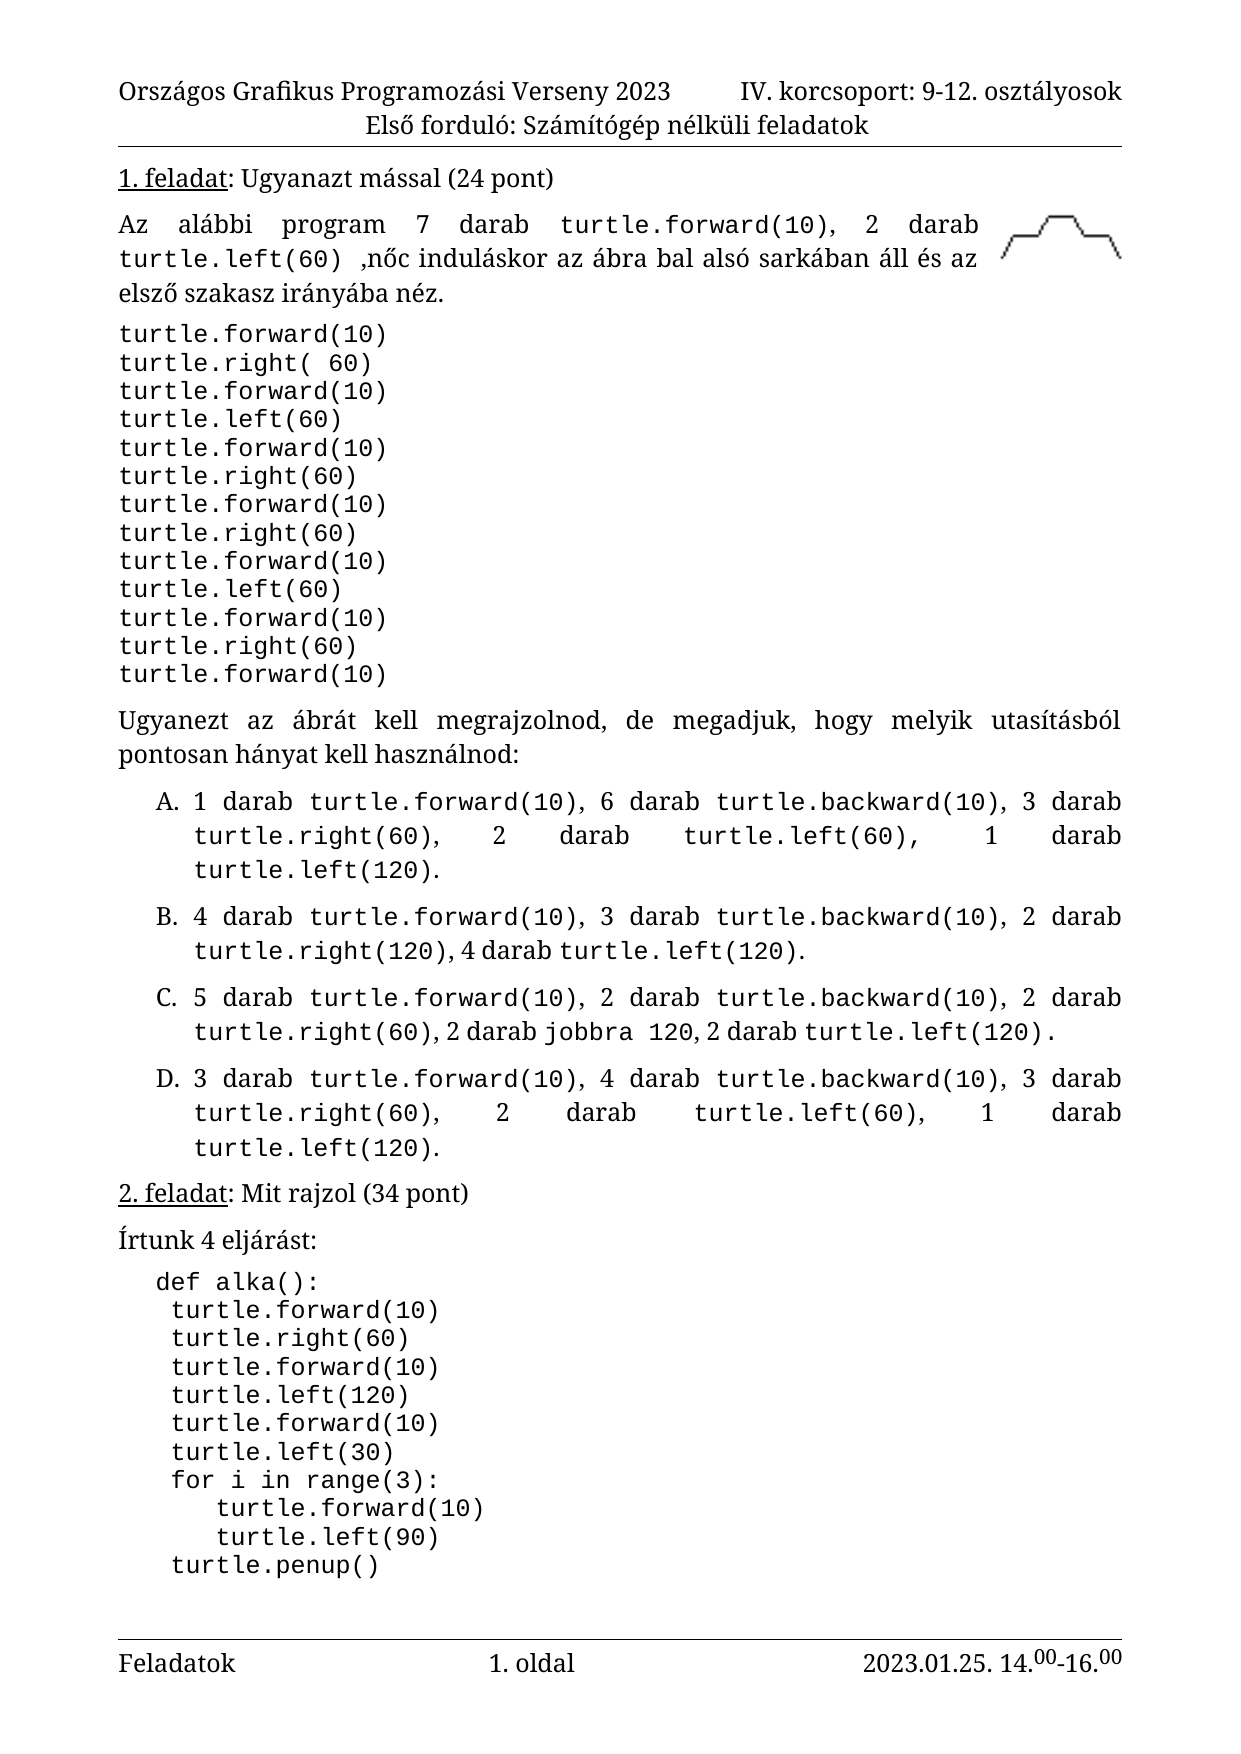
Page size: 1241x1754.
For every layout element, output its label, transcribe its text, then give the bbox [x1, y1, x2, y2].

text turtle.forward(10) [155, 1354, 1122, 1382]
text Írtunk 4 eljárást: [118, 1223, 1122, 1257]
text 1. feladat: Ugyanazt mással (24 pont) [118, 160, 1122, 194]
text turtle.forward(10) [155, 1297, 1122, 1326]
text turtle.right(60) [118, 633, 1122, 662]
text turtle.left(90) [155, 1524, 1122, 1552]
text turtle.forward(10) [118, 435, 1122, 463]
text turtle.forward(10) [118, 378, 1122, 407]
text turtle.left(60) [118, 407, 1122, 435]
text turtle.left(30) [155, 1439, 1122, 1467]
text turtle.right(60) [118, 520, 1122, 548]
text turtle.left(60) [118, 577, 1122, 605]
text turtle.penup() [155, 1552, 1122, 1581]
list 3 darab turtle.forward(10), 4 darab turtle.backward(10), 3 darab turtle.right(60), 2 darab turtle.left(60), 1 darab turtle.left(120). [156, 1061, 1122, 1163]
text turtle.forward(10) [118, 492, 1122, 520]
picture [997, 209, 1129, 269]
text turtle.forward(10) [118, 548, 1122, 577]
list 5 darab turtle.forward(10), 2 darab turtle.backward(10), 2 darab turtle.right(60), 2 darab jobbra 120, 2 darab turtle.left(120). [156, 980, 1122, 1048]
list 1 darab turtle.forward(10), 6 darab turtle.backward(10), 3 darab turtle.right(60), 2 darab turtle.left(60), 1 darab turtle.left(120). [156, 783, 1122, 886]
text turtle.forward(10) [118, 322, 1122, 350]
text turtle.forward(10) [155, 1411, 1122, 1439]
text turtle.right( 60) [118, 350, 1122, 378]
text Ugyanezt az ábrát kell megrajzolnod, de megadjuk, hogy melyik utasításból pontosan hányat kell használnod: [118, 703, 1122, 771]
text turtle.forward(10) [118, 605, 1122, 633]
text def alka(): [155, 1269, 1122, 1297]
text turtle.right(60) [155, 1326, 1122, 1354]
text turtle.right(60) [118, 463, 1122, 492]
text for i in range(3): [155, 1467, 1122, 1496]
text turtle.forward(10) [118, 662, 1122, 690]
text turtle.forward(10) [155, 1496, 1122, 1524]
list 4 darab turtle.forward(10), 3 darab turtle.backward(10), 2 darab turtle.right(120), 4 darab turtle.left(120). [156, 899, 1122, 967]
text 2. feladat: Mit rajzol (34 pont) [118, 1176, 1122, 1210]
text Az alábbi program 7 darab turtle.forward(10), 2 darab turtle.left(60) ,nőc induláskor az ábra bal alsó sarkában áll és az elsző szakasz irányába néz. [118, 207, 1122, 309]
text turtle.left(120) [155, 1382, 1122, 1411]
